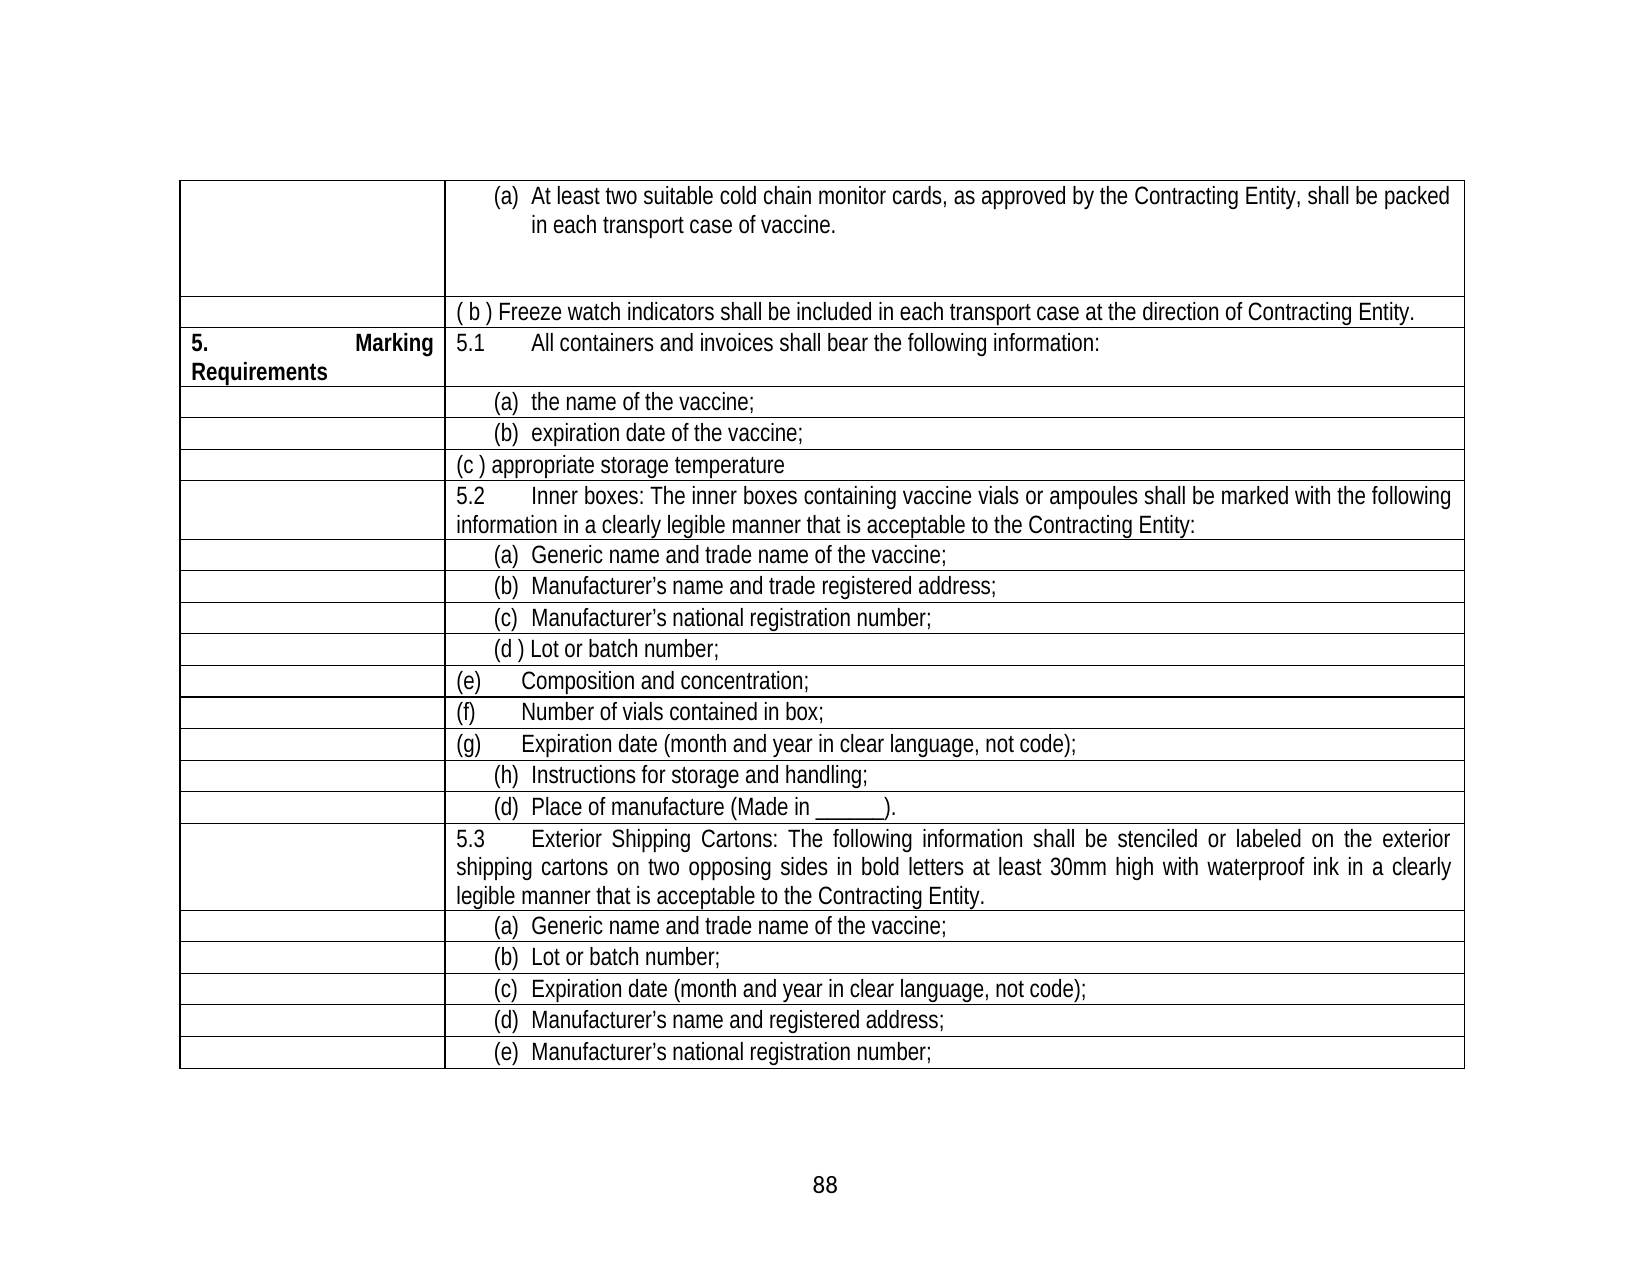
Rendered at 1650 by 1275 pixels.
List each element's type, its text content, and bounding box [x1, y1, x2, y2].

table_cell Instructions for storage and handling; [446, 761, 1464, 791]
table_cell ( b ) Freeze watch indicators shall be included in each transport case at the direction of Contracting Entity. [446, 297, 1464, 327]
table_cell [181, 634, 444, 665]
table_cell [181, 974, 444, 1004]
table_cell Composition and concentration; [446, 666, 1464, 696]
table_cell Manufacturer’s name and registered address; [446, 1005, 1464, 1036]
table_cell 5. Marking Requirements [181, 328, 444, 386]
table_cell [181, 540, 444, 570]
table_cell 5.2 Inner boxes: The inner boxes containing vaccine vials or ampoules shall be marked with the following information in a clearly legible manner that is acceptable to the Contracting Entity: [446, 481, 1464, 538]
table_cell [181, 571, 444, 602]
table_cell Expiration date (month and year in clear language, not code); [446, 729, 1464, 759]
table_cell [181, 761, 444, 791]
table_cell Manufacturer’s national registration number; [446, 1037, 1464, 1067]
table_cell [181, 181, 444, 296]
table_cell [181, 729, 444, 759]
table_cell [181, 911, 444, 941]
table_cell Number of vials contained in box; [446, 698, 1464, 728]
table_cell Lot or batch number; [446, 942, 1464, 973]
table_cell (d ) Lot or batch number; [446, 634, 1464, 665]
table_cell [181, 1005, 444, 1036]
table_cell (c ) appropriate storage temperature [446, 450, 1464, 480]
table_cell the name of the vaccine; [446, 387, 1464, 417]
table_cell Place of manufacture (Made in ______). [446, 792, 1464, 823]
table_cell At least two suitable cold chain monitor cards, as approved by the Contracting Entity, shall be packed in each transport case of vaccine. [446, 181, 1464, 296]
table_cell [181, 942, 444, 973]
table_cell 5.3 Exterior Shipping Cartons: The following information shall be stenciled or labeled on the exterior shipping cartons on two opposing sides in bold letters at least 30mm high with waterproof ink in a clearly legible manner that is acceptable to the Contracting Entity. [446, 824, 1464, 909]
table_cell expiration date of the vaccine; [446, 418, 1464, 449]
table_cell [181, 1037, 444, 1067]
table_cell Generic name and trade name of the vaccine; [446, 540, 1464, 570]
table_cell [181, 387, 444, 417]
table_cell Manufacturer’s name and trade registered address; [446, 571, 1464, 602]
table_cell Manufacturer’s national registration number; [446, 603, 1464, 633]
table_cell [181, 297, 444, 327]
table_cell Expiration date (month and year in clear language, not code); [446, 974, 1464, 1004]
table_cell [181, 418, 444, 449]
table_cell [181, 792, 444, 823]
table_cell [181, 481, 444, 538]
table_cell [181, 824, 444, 909]
table_cell Generic name and trade name of the vaccine; [446, 911, 1464, 941]
table_cell 5.1 All containers and invoices shall bear the following information: [446, 328, 1464, 386]
table_cell [181, 450, 444, 480]
table_cell [181, 603, 444, 633]
table_cell [181, 666, 444, 696]
table_cell [181, 698, 444, 728]
